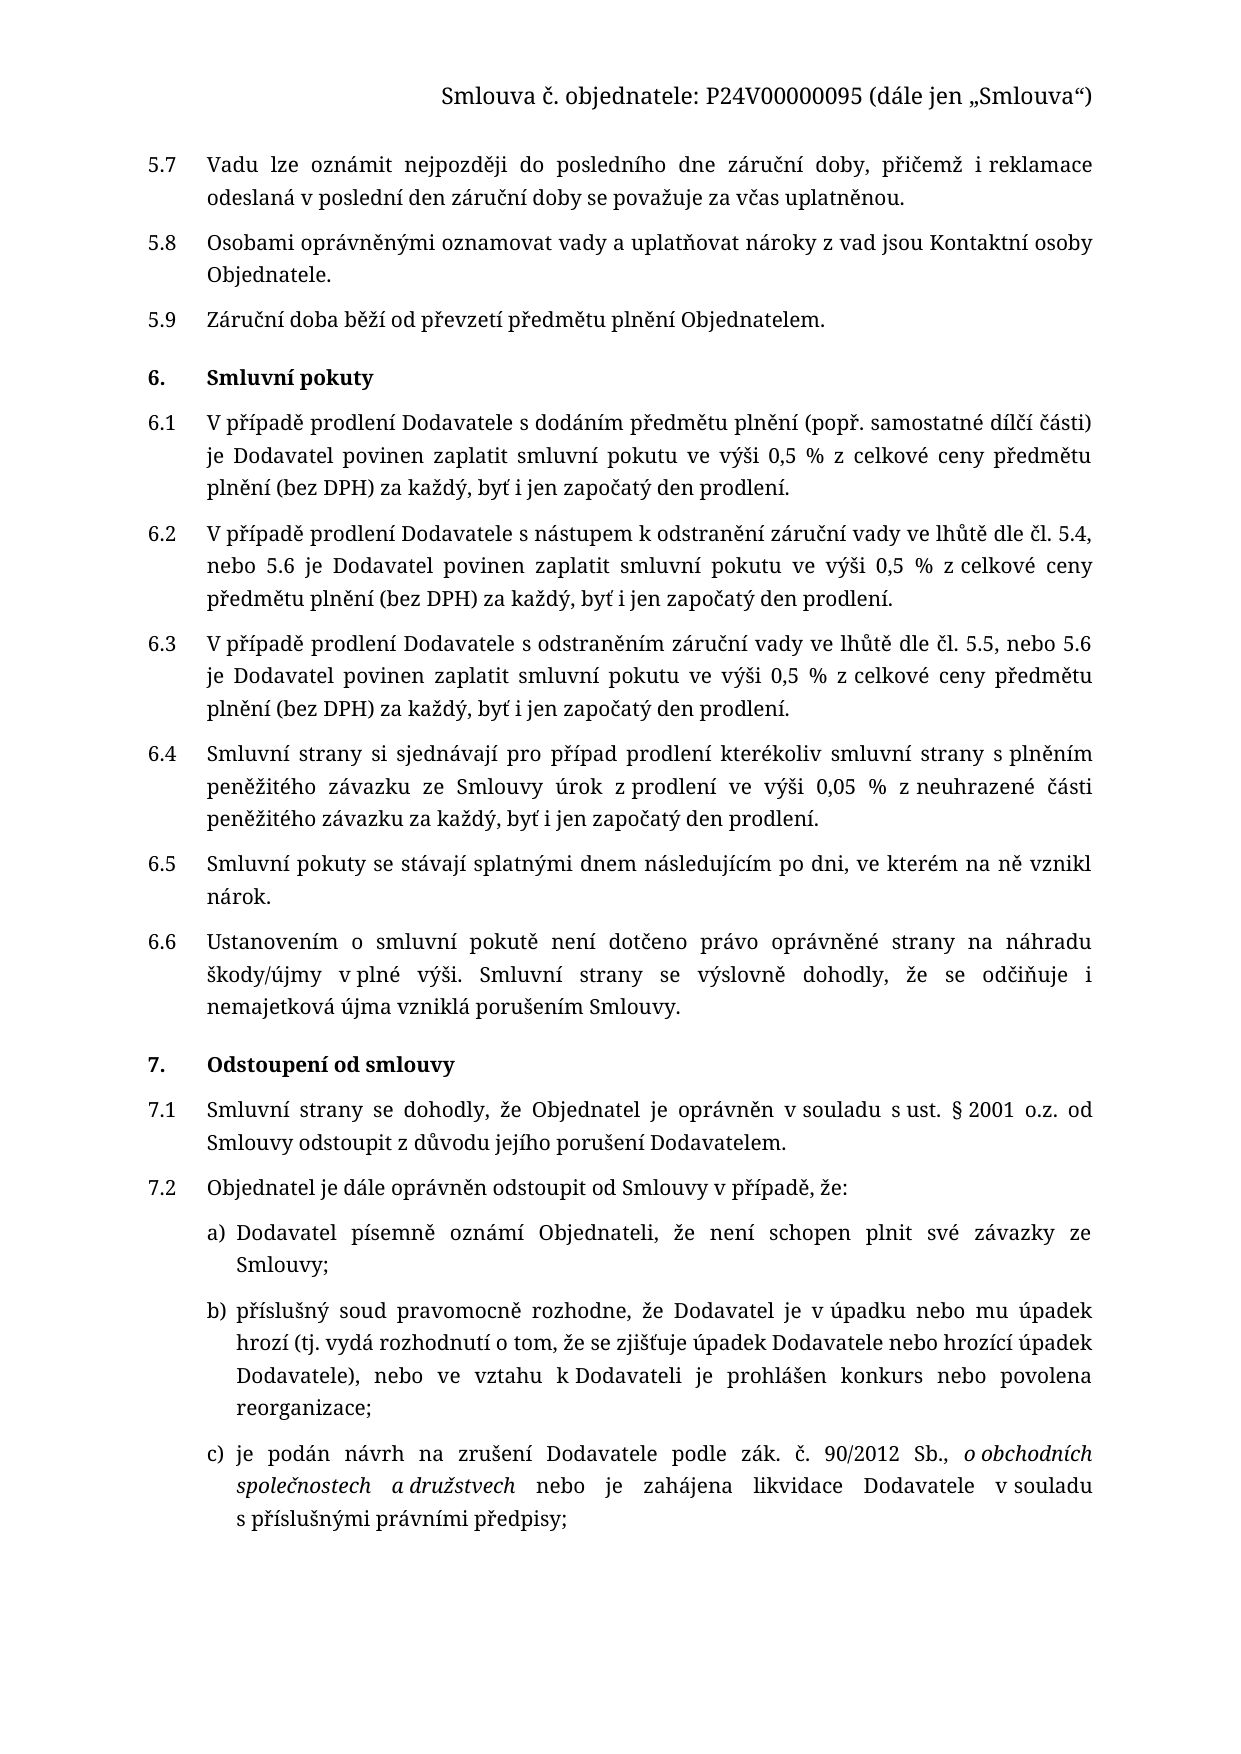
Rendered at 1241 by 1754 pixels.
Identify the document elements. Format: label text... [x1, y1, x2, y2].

list V případě prodlení Dodavatele s odstraněním záruční vady ve lhůtě dle čl. 5.5, nebo 5.6 je Dodavatel povinen zaplatit smluvní pokutu ve výši 0,5 % z celkové ceny předmětu plnění (bez DPH) za každý, byť i jen započatý den prodlení. [148, 629, 1093, 723]
list Smluvní strany si sjednávají pro případ prodlení kterékoliv smluvní strany s plněním peněžitého závazku ze Smlouvy úrok z prodlení ve výši 0,05 % z neuhrazené části peněžitého závazku za každý, byť i jen započatý den prodlení. [148, 739, 1093, 833]
list Dodavatel písemně oznámí Objednateli, že není schopen plnit své závazky ze Smlouvy; [207, 1218, 1093, 1279]
list je podán návrh na zrušení Dodavatele podle zák. č. 90/2012 Sb., o obchodních společnostech a družstvech nebo je zahájena likvidace Dodavatele v souladu s příslušnými právními předpisy; [207, 1439, 1093, 1532]
list Záruční doba běží od převzetí předmětu plnění Objednatelem. [148, 306, 1093, 334]
list Smluvní strany se dohodly, že Objednatel je oprávněn v souladu s ust. § 2001 o.z. od Smlouvy odstoupit z důvodu jejího porušení Dodavatelem. [148, 1095, 1093, 1156]
list Osobami oprávněnými oznamovat vady a uplatňovat nároky z vad jsou Kontaktní osoby Objednatele. [148, 228, 1093, 289]
list Objednatel je dále oprávněn odstoupit od Smlouvy v případě, že: [148, 1173, 1093, 1201]
list V případě prodlení Dodavatele s dodáním předmětu plnění (popř. samostatné dílčí části) je Dodavatel povinen zaplatit smluvní pokutu ve výši 0,5 % z celkové ceny předmětu plnění (bez DPH) za každý, byť i jen započatý den prodlení. [148, 408, 1093, 502]
list Vadu lze oznámit nejpozději do posledního dne záruční doby, přičemž i reklamace odeslaná v poslední den záruční doby se považuje za včas uplatněnou. [148, 150, 1093, 211]
list V případě prodlení Dodavatele s nástupem k odstranění záruční vady ve lhůtě dle čl. 5.4, nebo 5.6 je Dodavatel povinen zaplatit smluvní pokutu ve výši 0,5 % z celkové ceny předmětu plnění (bez DPH) za každý, byť i jen započatý den prodlení. [148, 519, 1093, 612]
list Ustanovením o smluvní pokutě není dotčeno právo oprávněné strany na náhradu škody/újmy v plné výši. Smluvní strany se výslovně dohodly, že se odčiňuje i nemajetková újma vzniklá porušením Smlouvy. [148, 927, 1093, 1021]
list Smluvní pokuty se stávají splatnými dnem následujícím po dni, ve kterém na ně vznikl nárok. [148, 849, 1093, 911]
list Odstoupení od smlouvy [148, 1050, 1093, 1078]
list příslušný soud pravomocně rozhodne, že Dodavatel je v úpadku nebo mu úpadek hrozí (tj. vydá rozhodnutí o tom, že se zjišťuje úpadek Dodavatele nebo hrozící úpadek Dodavatele), nebo ve vztahu k Dodavateli je prohlášen konkurs nebo povolena reorganizace; [207, 1296, 1093, 1422]
list Smluvní pokuty [148, 363, 1093, 392]
